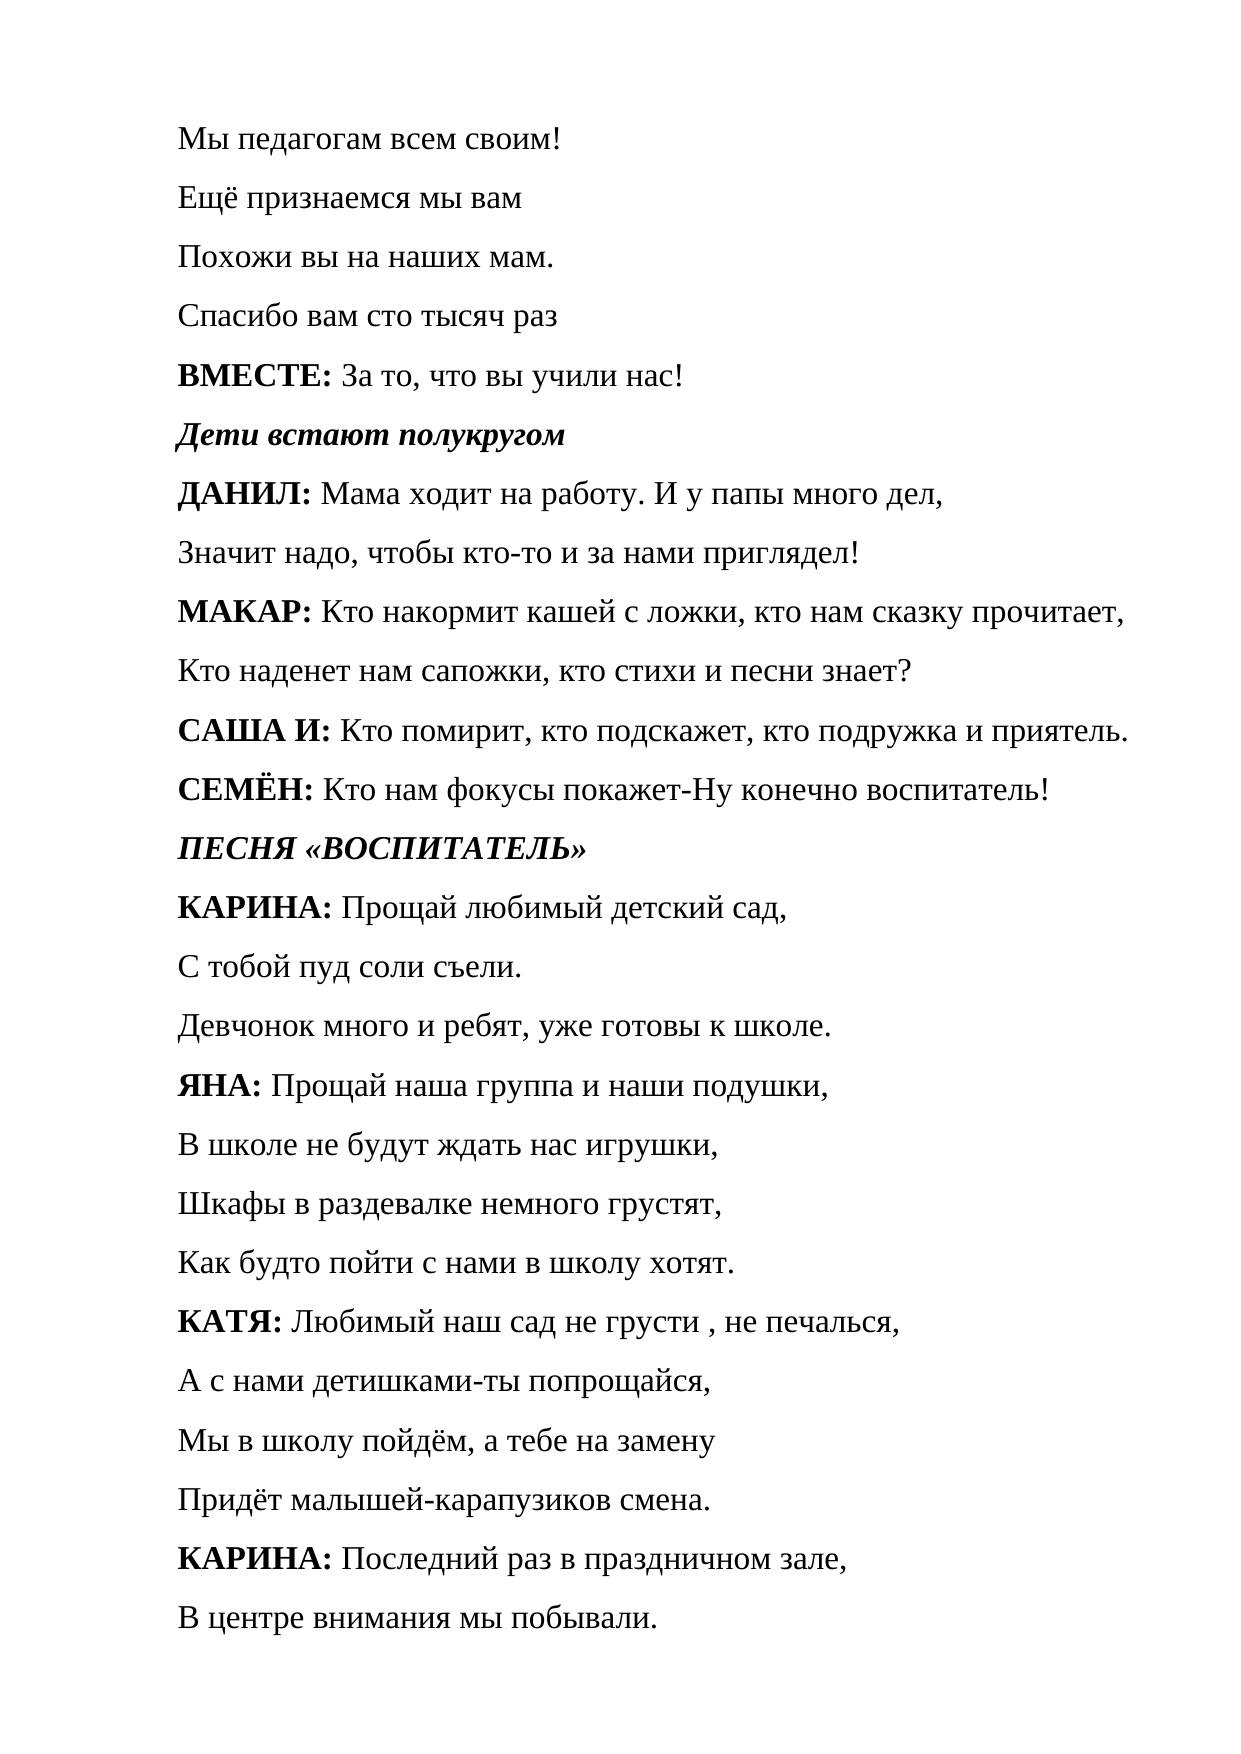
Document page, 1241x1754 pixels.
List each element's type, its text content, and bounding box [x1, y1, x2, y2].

text ДАНИЛ: Мама ходит на работу. И у папы много дел, [177, 473, 1152, 511]
text Как будто пойти с нами в школу хотят. [177, 1242, 1152, 1281]
text МАКАР: Кто накормит кашей с ложки, кто нам сказку прочитает, [177, 591, 1152, 630]
text КАРИНА: Последний раз в праздничном зале, [177, 1538, 1152, 1576]
text Шкафы в раздевалке немного грустят, [177, 1183, 1152, 1221]
text Похожи вы на наших мам. [177, 236, 1152, 275]
text Кто наденет нам сапожки, кто стихи и песни знает? [177, 651, 1152, 689]
text Значит надо, чтобы кто-то и за нами приглядел! [177, 532, 1152, 571]
text СЕМЁН: Кто нам фокусы покажет-Ну конечно воспитатель! [177, 769, 1152, 807]
text Дети встают полукругом [177, 414, 1152, 452]
text Спасибо вам сто тысяч раз [177, 296, 1152, 334]
text Ещё признаемся мы вам [177, 177, 1152, 216]
text С тобой пуд соли съели. [177, 946, 1152, 985]
text Мы педагогам всем своим! [177, 118, 1152, 156]
text ПЕСНЯ «ВОСПИТАТЕЛЬ» [177, 828, 1152, 866]
text А с нами детишками-ты попрощайся, [177, 1361, 1152, 1399]
text КАТЯ: Любимый наш сад не грусти , не печалься, [177, 1301, 1152, 1340]
text Девчонок много и ребят, уже готовы к школе. [177, 1006, 1152, 1044]
text ЯНА: Прощай наша группа и наши подушки, [177, 1065, 1152, 1103]
text В центре внимания мы побывали. [177, 1597, 1152, 1636]
text В школе не будут ждать нас игрушки, [177, 1124, 1152, 1162]
text Мы в школу пойдём, а тебе на замену [177, 1420, 1152, 1458]
text КАРИНА: Прощай любимый детский сад, [177, 887, 1152, 926]
text Придёт малышей-карапузиков смена. [177, 1479, 1152, 1517]
text ВМЕСТЕ: За то, что вы учили нас! [177, 355, 1152, 393]
text САША И: Кто помирит, кто подскажет, кто подружка и приятель. [177, 710, 1152, 748]
